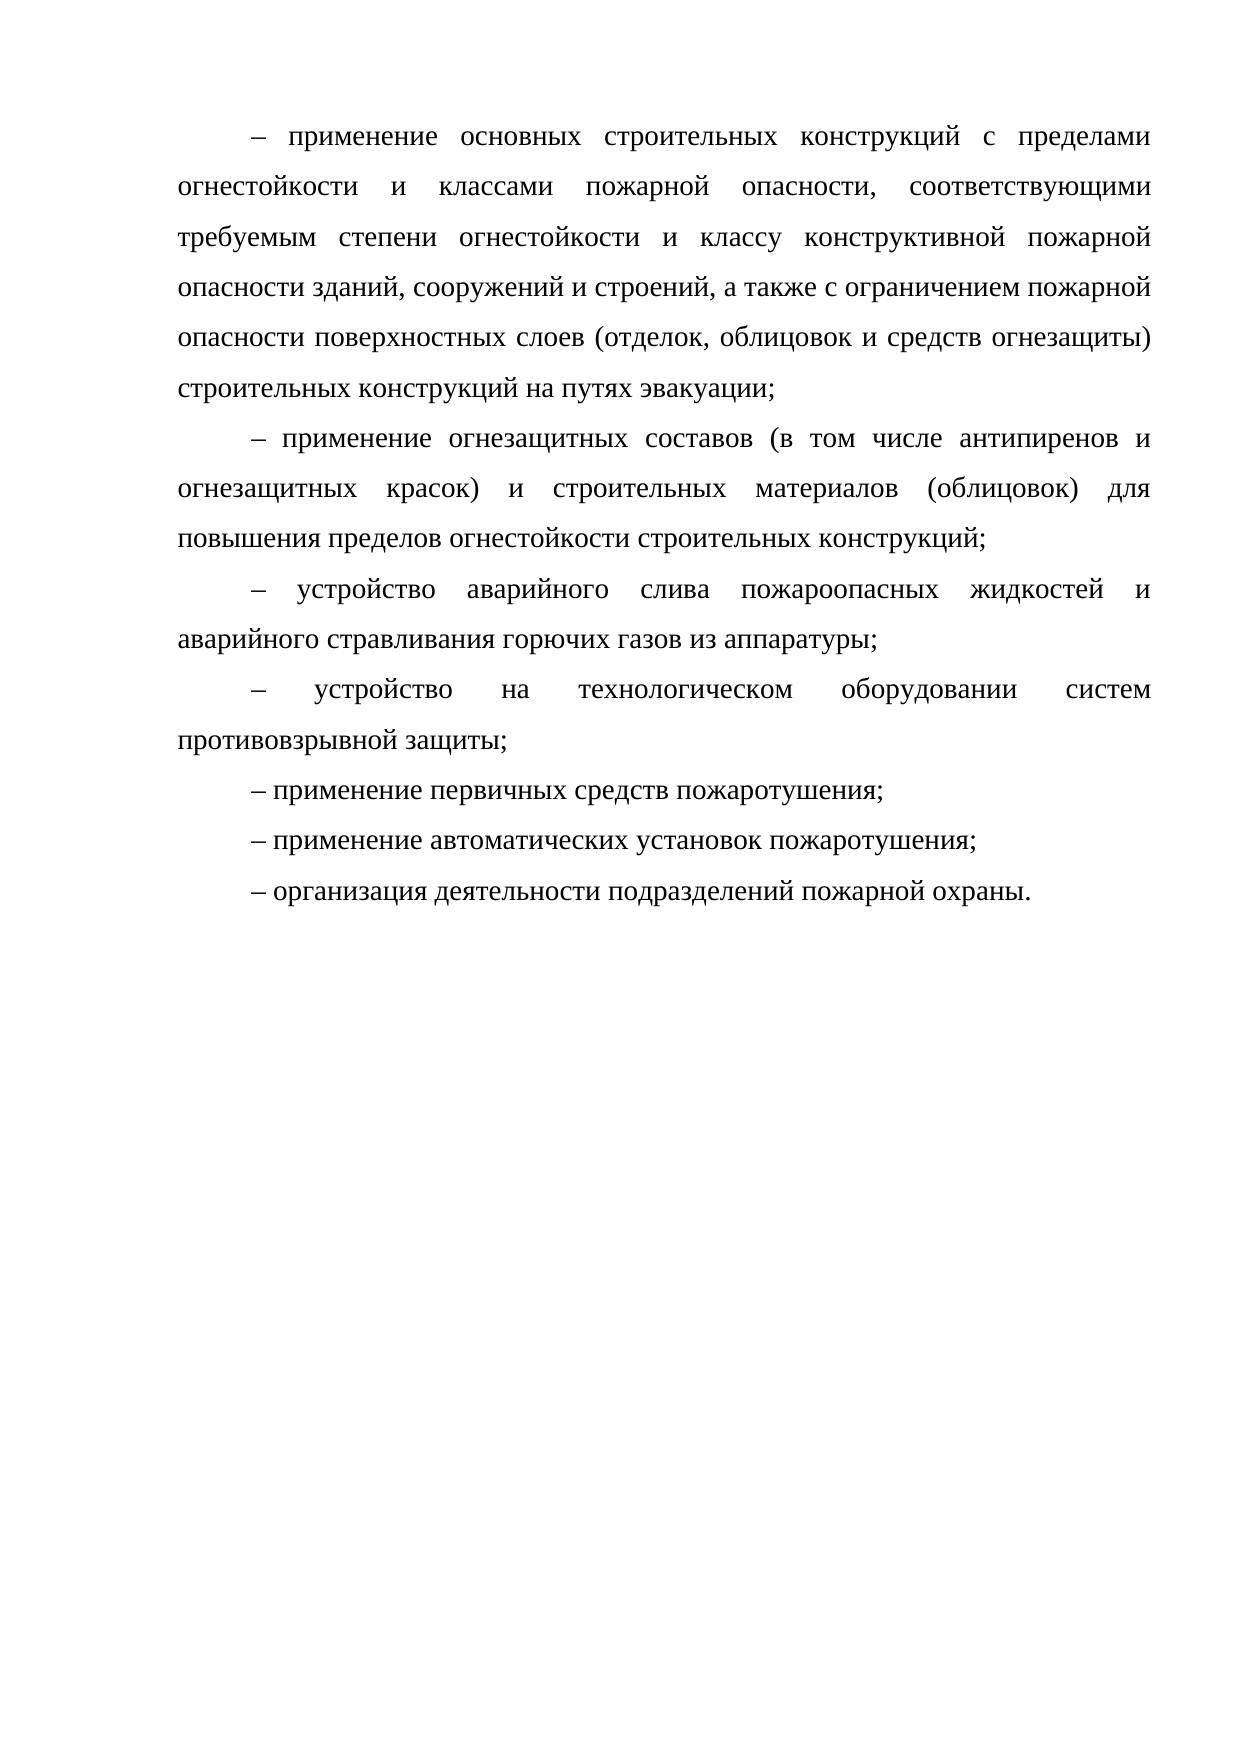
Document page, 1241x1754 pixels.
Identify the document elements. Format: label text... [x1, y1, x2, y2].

text – применение огнезащитных составов (в том числе антипиренов и огнезащитных красок) и строительных материалов (облицовок) для повышения пределов огнестойкости строительных конструкций; [177, 420, 1152, 554]
text – применение основных строительных конструкций с пределами огнестойкости и классами пожарной опасности, соответствующими требуемым степени огнестойкости и классу конструктивной пожарной опасности зданий, сооружений и строений, а также с ограничением пожарной опасности поверхностных слоев (отделок, облицовок и средств огнезащиты) строительных конструкций на путях эвакуации; [177, 118, 1152, 403]
text – применение первичных средств пожаротушения; [177, 772, 1152, 806]
text – устройство на технологическом оборудовании систем противовзрывной защиты; [177, 672, 1152, 755]
text – организация деятельности подразделений пожарной охраны. [177, 873, 1152, 906]
text – устройство аварийного слива пожароопасных жидкостей и аварийного стравливания горючих газов из аппаратуры; [177, 571, 1152, 655]
text – применение автоматических установок пожаротушения; [177, 822, 1152, 856]
